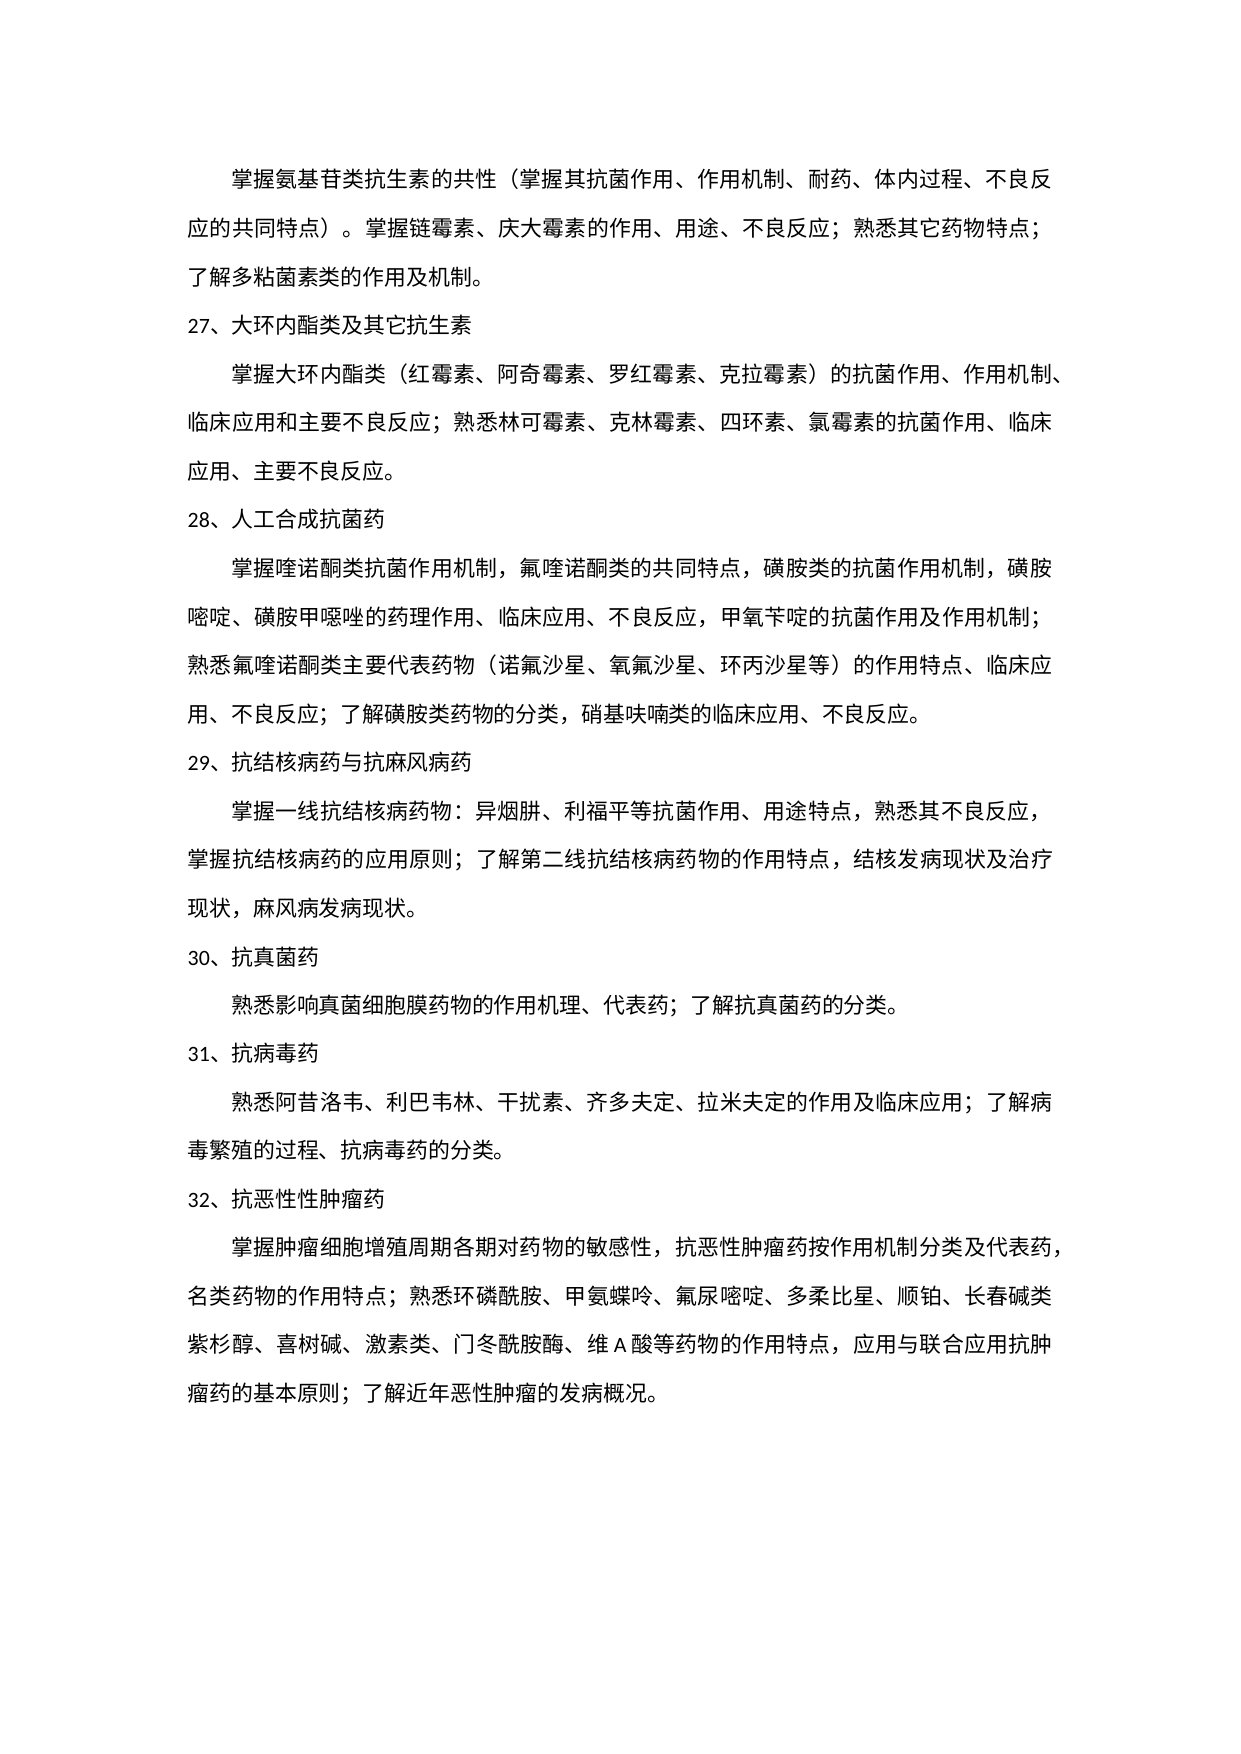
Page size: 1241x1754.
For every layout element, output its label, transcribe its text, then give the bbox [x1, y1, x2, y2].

text 掌握肿瘤细胞增殖周期各期对药物的敏感性，抗恶性肿瘤药按作用机制分类及代表药，名类药物的作用特点；熟悉环磷酰胺、甲氨蝶呤、氟尿嘧啶、多柔比星、顺铂、长春碱类、紫杉醇、喜树碱、激素类、门冬酰胺酶、维A酸等药物的作用特点，应用与联合应用抗肿瘤药的基本原则；了解近年恶性肿瘤的发病概况。 [187, 1229, 1053, 1408]
text 掌握喹诺酮类抗菌作用机制，氟喹诺酮类的共同特点，磺胺类的抗菌作用机制，磺胺嘧啶、磺胺甲噁唑的药理作用、临床应用、不良反应，甲氧苄啶的抗菌作用及作用机制；熟悉氟喹诺酮类主要代表药物（诺氟沙星、氧氟沙星、环丙沙星等）的作用特点、临床应用、不良反应；了解磺胺类药物的分类，硝基呋喃类的临床应用、不良反应。 [187, 550, 1053, 729]
text 掌握一线抗结核病药物：异烟肼、利福平等抗菌作用、用途特点，熟悉其不良反应，掌握抗结核病药的应用原则；了解第二线抗结核病药物的作用特点，结核发病现状及治疗现状，麻风病发病现状。 [187, 793, 1053, 923]
text 27、大环内酯类及其它抗生素 [187, 308, 1053, 340]
text 31、抗病毒药 [187, 1036, 1053, 1068]
text 32、抗恶性性肿瘤药 [187, 1181, 1053, 1214]
text 掌握氨基苷类抗生素的共性（掌握其抗菌作用、作用机制、耐药、体内过程、不良反应的共同特点）。掌握链霉素、庆大霉素的作用、用途、不良反应；熟悉其它药物特点；了解多粘菌素类的作用及机制。 [187, 162, 1053, 292]
text 28、人工合成抗菌药 [187, 502, 1053, 534]
text 掌握大环内酯类（红霉素、阿奇霉素、罗红霉素、克拉霉素）的抗菌作用、作用机制、临床应用和主要不良反应；熟悉林可霉素、克林霉素、四环素、氯霉素的抗菌作用、临床应用、主要不良反应。 [187, 356, 1053, 486]
text 29、抗结核病药与抗麻风病药 [187, 745, 1053, 777]
text 30、抗真菌药 [187, 939, 1053, 972]
text 熟悉影响真菌细胞膜药物的作用机理、代表药；了解抗真菌药的分类。 [187, 987, 1053, 1020]
text 熟悉阿昔洛韦、利巴韦林、干扰素、齐多夫定、拉米夫定的作用及临床应用；了解病毒繁殖的过程、抗病毒药的分类。 [187, 1084, 1053, 1165]
